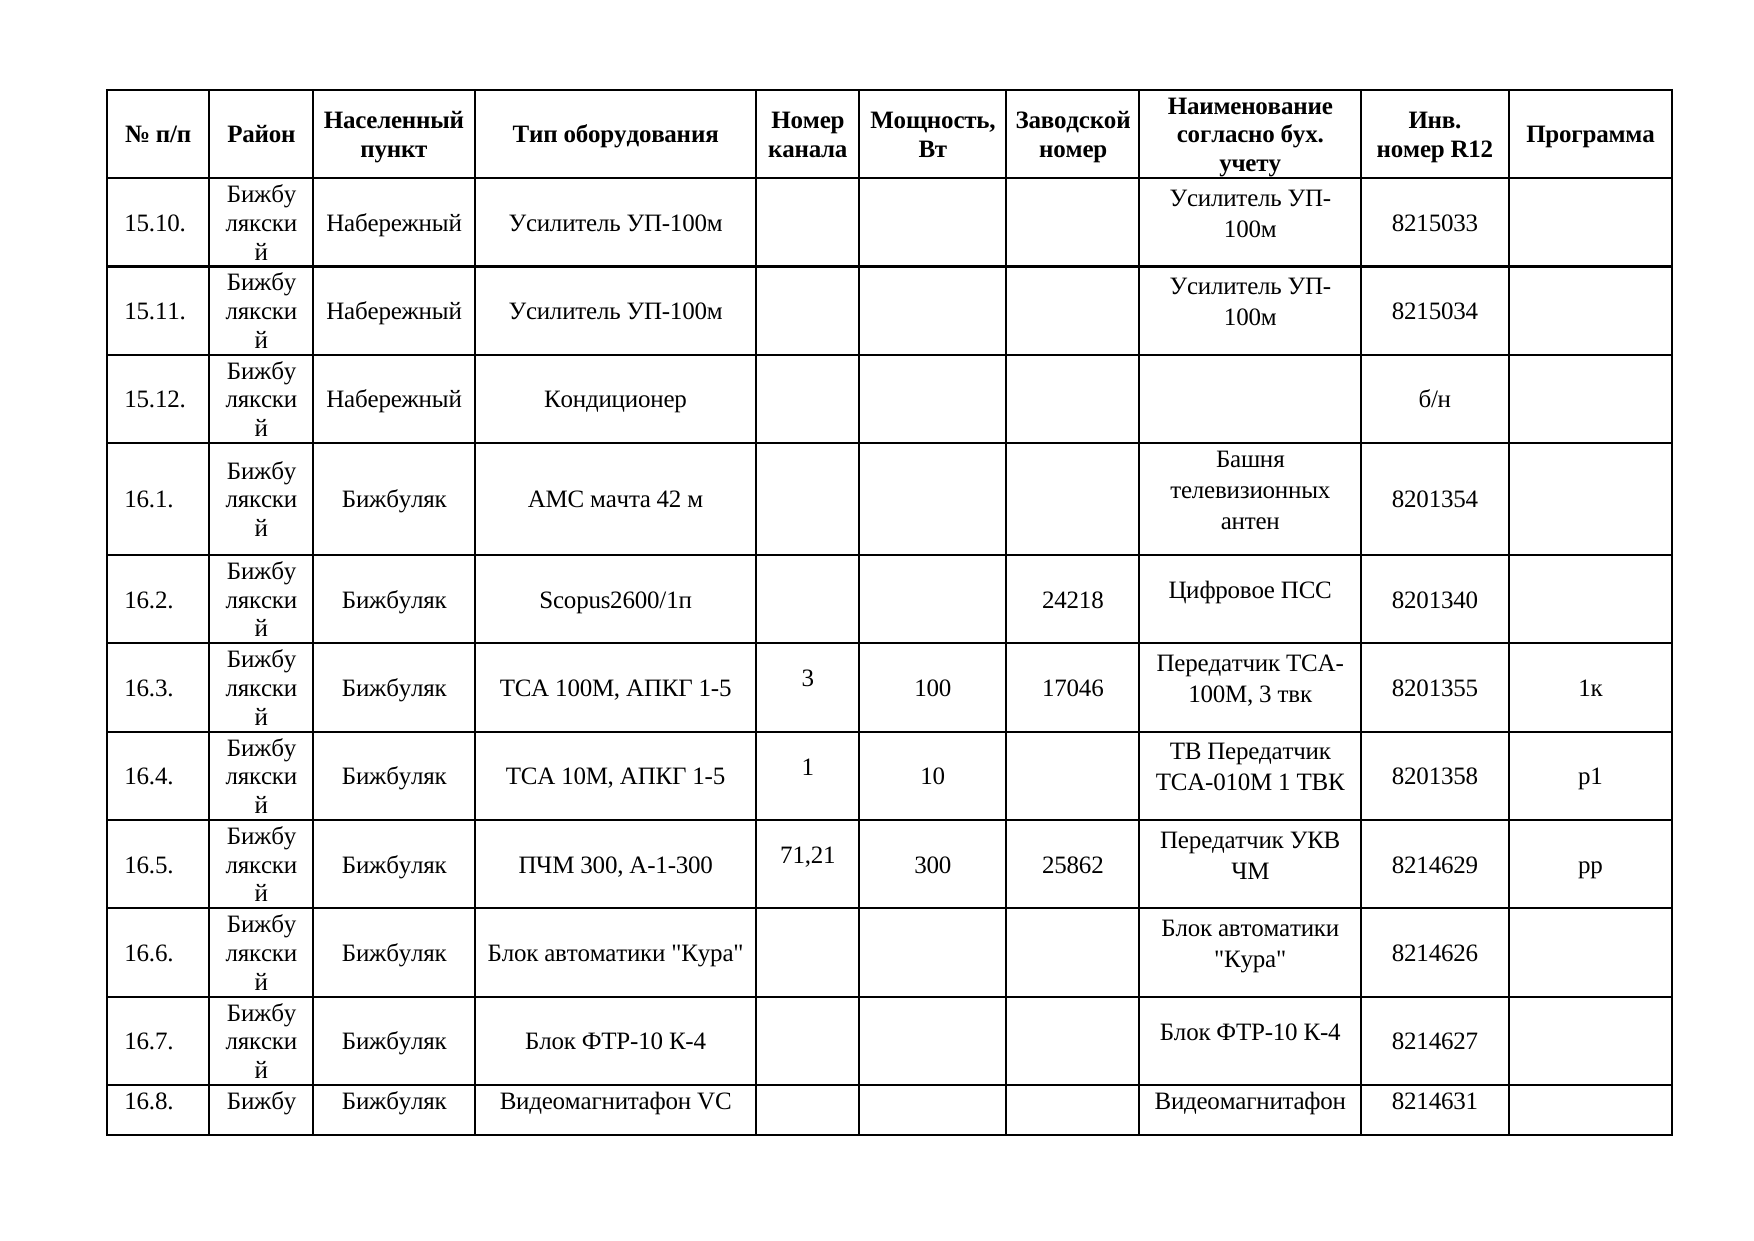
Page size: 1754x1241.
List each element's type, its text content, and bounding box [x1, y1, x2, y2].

table_cell Бижбуляк [314, 556, 474, 642]
table_cell Бижбулякский [210, 644, 312, 731]
table_cell ТВ Передатчик ТСА-010М 1 ТВК [1140, 733, 1360, 819]
table_cell [1510, 179, 1671, 265]
table_cell Кондиционер [476, 356, 755, 442]
table_cell Бижбулякский [210, 268, 312, 354]
table_cell 1 [757, 733, 858, 819]
table_cell [1510, 1086, 1671, 1134]
table_cell [860, 556, 1005, 642]
table_cell [108, 356, 208, 442]
table_cell ТСА 100М, АПКГ 1-5 [476, 644, 755, 731]
table_header Населенный пункт [314, 91, 474, 177]
table_cell [757, 909, 858, 996]
table_cell 25862 [1007, 821, 1138, 907]
table_cell Усилитель УП-100м [1140, 179, 1360, 265]
table_cell Усилитель УП-100м [1140, 268, 1360, 354]
table_cell [1007, 998, 1138, 1084]
table_cell [108, 733, 208, 819]
table_cell [1007, 444, 1138, 554]
table_cell 8201354 [1362, 444, 1508, 554]
table_cell Передатчик ТСА-100М, 3 твк [1140, 644, 1360, 731]
table_cell [757, 556, 858, 642]
table_cell Бижбуляк [314, 644, 474, 731]
table_cell [1007, 179, 1138, 265]
table_cell Бижбулякский [210, 821, 312, 907]
table_cell [1510, 998, 1671, 1084]
table_cell 100 [860, 644, 1005, 731]
table_cell 8215034 [1362, 268, 1508, 354]
table_cell 300 [860, 821, 1005, 907]
table_cell 24218 [1007, 556, 1138, 642]
table_cell 8214631 [1362, 1086, 1508, 1134]
table_cell [108, 556, 208, 642]
table_header Мощность, Вт [860, 91, 1005, 177]
table_cell [108, 444, 208, 554]
table_cell Бижбулякский [210, 1086, 312, 1134]
table_cell Передатчик УКВ ЧМ [1140, 821, 1360, 907]
table_cell [757, 998, 858, 1084]
table_header Наименование согласно бух. учету [1140, 91, 1360, 177]
table_cell Бижбуляк [314, 998, 474, 1084]
table_cell 3 [757, 644, 858, 731]
table_cell б/н [1362, 356, 1508, 442]
table_header Тип оборудования [476, 91, 755, 177]
table_cell рр [1510, 821, 1671, 907]
table_cell Бижбулякский [210, 444, 312, 554]
table_cell Усилитель УП-100м [476, 268, 755, 354]
table_header Программа [1510, 91, 1671, 177]
table_header Инв. номер R12 [1362, 91, 1508, 177]
table_cell [1007, 1086, 1138, 1134]
table_cell [1510, 444, 1671, 554]
table_cell [1007, 268, 1138, 354]
table_cell Бижбуляк [314, 444, 474, 554]
table_cell [860, 444, 1005, 554]
table_cell [108, 268, 208, 354]
table_header Заводской номер [1007, 91, 1138, 177]
table_cell 8201355 [1362, 644, 1508, 731]
table_cell 8214629 [1362, 821, 1508, 907]
table_cell р1 [1510, 733, 1671, 819]
table_cell [1510, 356, 1671, 442]
table_cell 8201340 [1362, 556, 1508, 642]
table_cell Набережный [314, 179, 474, 265]
table_header № п/п [108, 91, 208, 177]
table_cell Усилитель УП-100м [476, 179, 755, 265]
table_cell [108, 179, 208, 265]
table_cell Блок ФТР-10 К-4 [1140, 998, 1360, 1084]
table_cell [108, 1086, 208, 1134]
table_cell [1510, 268, 1671, 354]
table_cell Бижбулякский [210, 998, 312, 1084]
table_cell Бижбулякский [210, 179, 312, 265]
table_cell Бижбуляк [314, 1086, 474, 1134]
table_cell Бижбулякский [210, 909, 312, 996]
table_cell Видеомагнитафон VC HP-275 [1140, 1086, 1360, 1134]
table_cell [108, 909, 208, 996]
table_cell Бижбулякский [210, 356, 312, 442]
table_cell Scopus2600/1п [476, 556, 755, 642]
table_cell [860, 1086, 1005, 1134]
table_cell Бижбулякский [210, 733, 312, 819]
table_cell [108, 644, 208, 731]
table_cell [757, 179, 858, 265]
table_cell Цифровое ПСС [1140, 556, 1360, 642]
table_cell Набережный [314, 356, 474, 442]
table_cell 8214626 [1362, 909, 1508, 996]
table_cell [757, 356, 858, 442]
table_cell Бижбуляк [314, 909, 474, 996]
table_cell [1007, 356, 1138, 442]
table_cell ПЧМ 300, A-1-300 [476, 821, 755, 907]
table_cell Башня телевизионных антен [1140, 444, 1360, 554]
table_header Номер канала [757, 91, 858, 177]
table_cell [757, 444, 858, 554]
table_cell Бижбуляк [314, 733, 474, 819]
table_cell [1510, 909, 1671, 996]
table_cell 8215033 [1362, 179, 1508, 265]
table_cell Блок ФТР-10 К-4 [476, 998, 755, 1084]
table_cell [860, 179, 1005, 265]
table_cell Набережный [314, 268, 474, 354]
table_cell [108, 821, 208, 907]
table_cell [108, 998, 208, 1084]
table_cell Видеомагнитафон VC HP-275 [476, 1086, 755, 1134]
table_cell [757, 1086, 858, 1134]
table_cell [1007, 909, 1138, 996]
table_cell 8214627 [1362, 998, 1508, 1084]
table_cell [1140, 356, 1360, 442]
table_cell [1510, 556, 1671, 642]
table_cell 1к [1510, 644, 1671, 731]
table_cell Блок автоматики "Кура" [1140, 909, 1360, 996]
table_cell [1007, 733, 1138, 819]
table_cell ТСА 10M, АПКГ 1-5 [476, 733, 755, 819]
table_cell 10 [860, 733, 1005, 819]
table_cell [860, 356, 1005, 442]
table_cell [757, 268, 858, 354]
table_cell 8201358 [1362, 733, 1508, 819]
table_cell 71,21 [757, 821, 858, 907]
table_cell [860, 998, 1005, 1084]
table_header Район [210, 91, 312, 177]
table_cell Бижбуляк [314, 821, 474, 907]
table_cell [860, 909, 1005, 996]
table_cell 17046 [1007, 644, 1138, 731]
table_cell Бижбулякский [210, 556, 312, 642]
table_cell АМС мачта 42 м [476, 444, 755, 554]
table_cell Блок автоматики "Кура" [476, 909, 755, 996]
table_cell [860, 268, 1005, 354]
